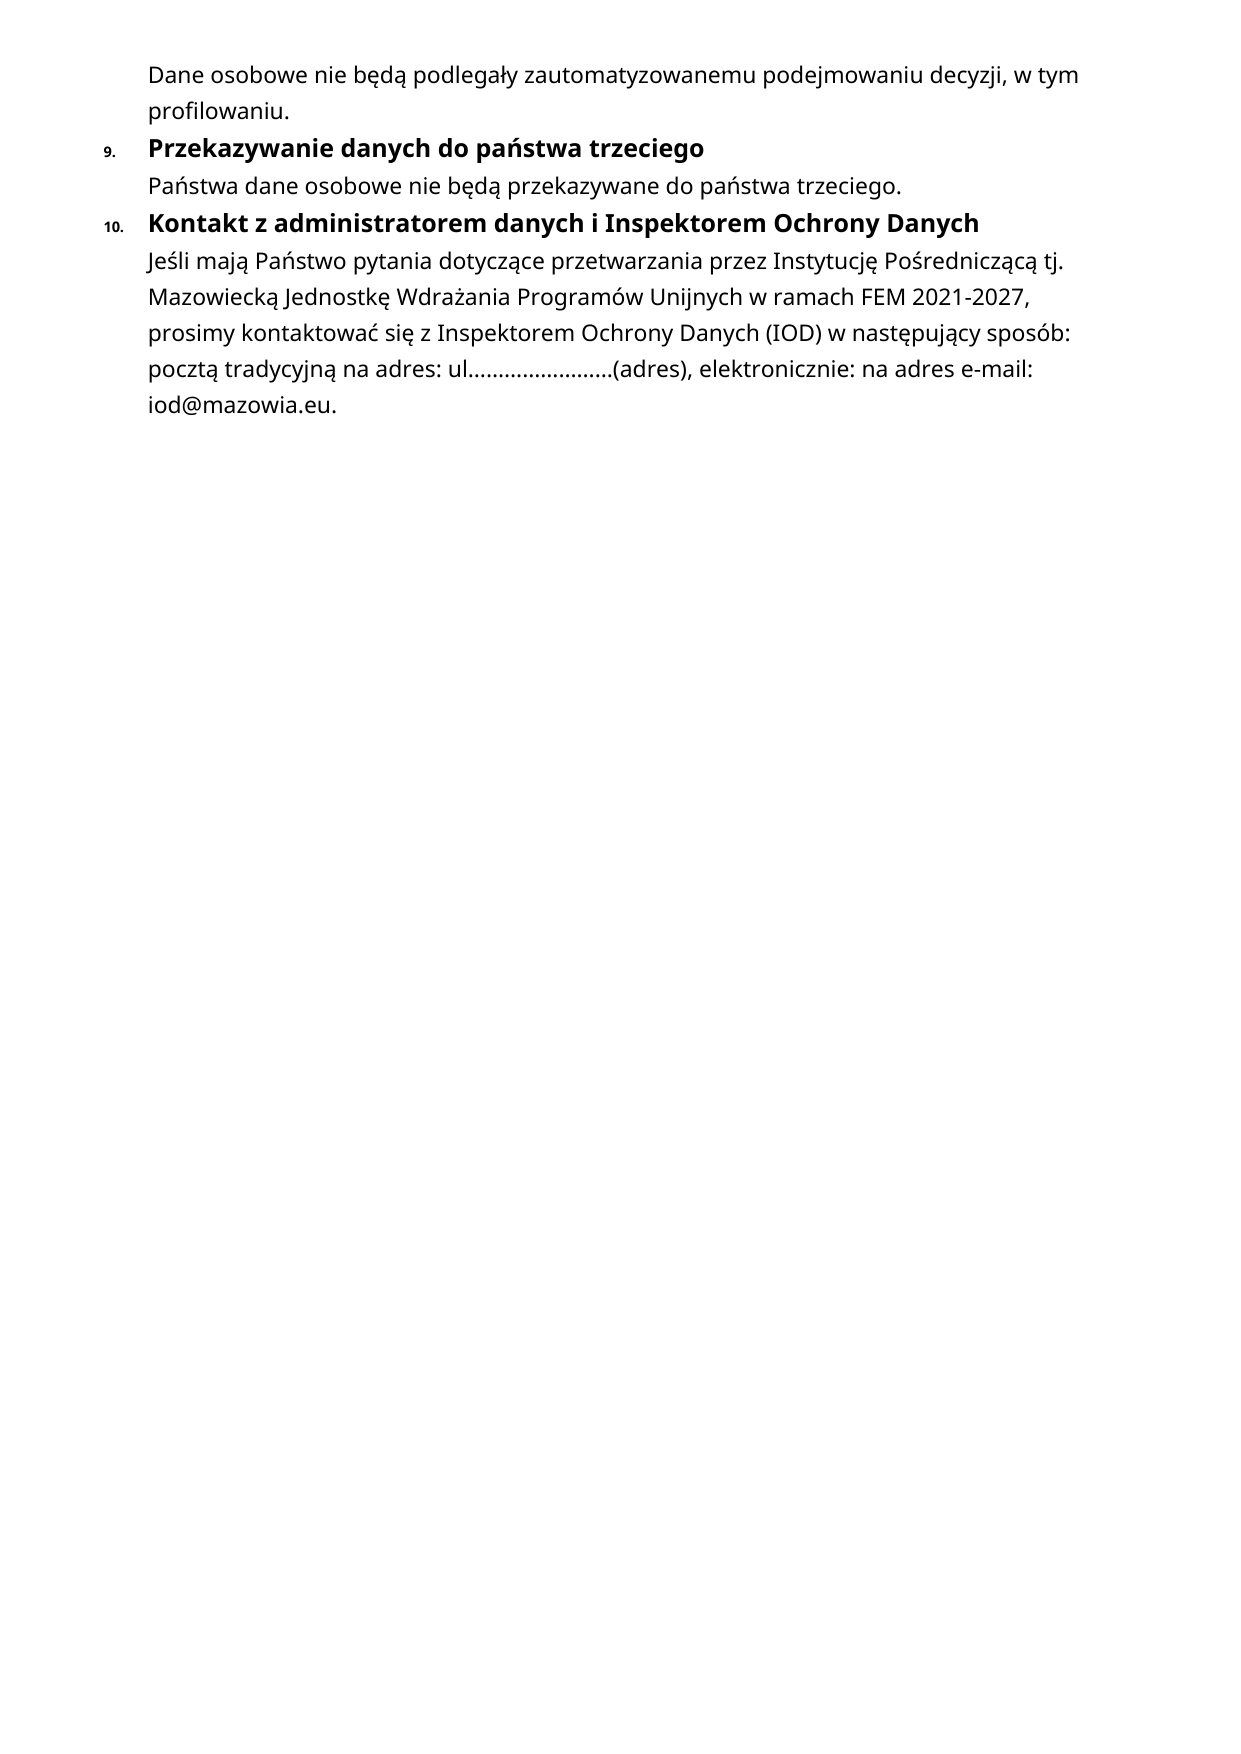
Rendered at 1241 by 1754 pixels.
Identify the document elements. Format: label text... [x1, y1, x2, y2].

text Jeśli mają Państwo pytania dotyczące przetwarzania przez Instytucję Pośredniczącą tj. Mazowiecką Jednostkę Wdrażania Programów Unijnych w ramach FEM 2021-2027, prosimy kontaktować się z Inspektorem Ochrony Danych (IOD) w następujący sposób: pocztą tradycyjną na adres: ul……………………(adres), elektronicznie: na adres e-mail: iod@mazowia.eu. [148, 245, 1093, 420]
text Państwa dane osobowe nie będą przekazywane do państwa trzeciego. [148, 170, 1093, 201]
list Przekazywanie danych do państwa trzeciego [103, 131, 1093, 165]
text Dane osobowe nie będą podlegały zautomatyzowanemu podejmowaniu decyzji, w tym profilowaniu. [148, 59, 1093, 126]
list Kontakt z administratorem danych i Inspektorem Ochrony Danych [103, 206, 1093, 240]
